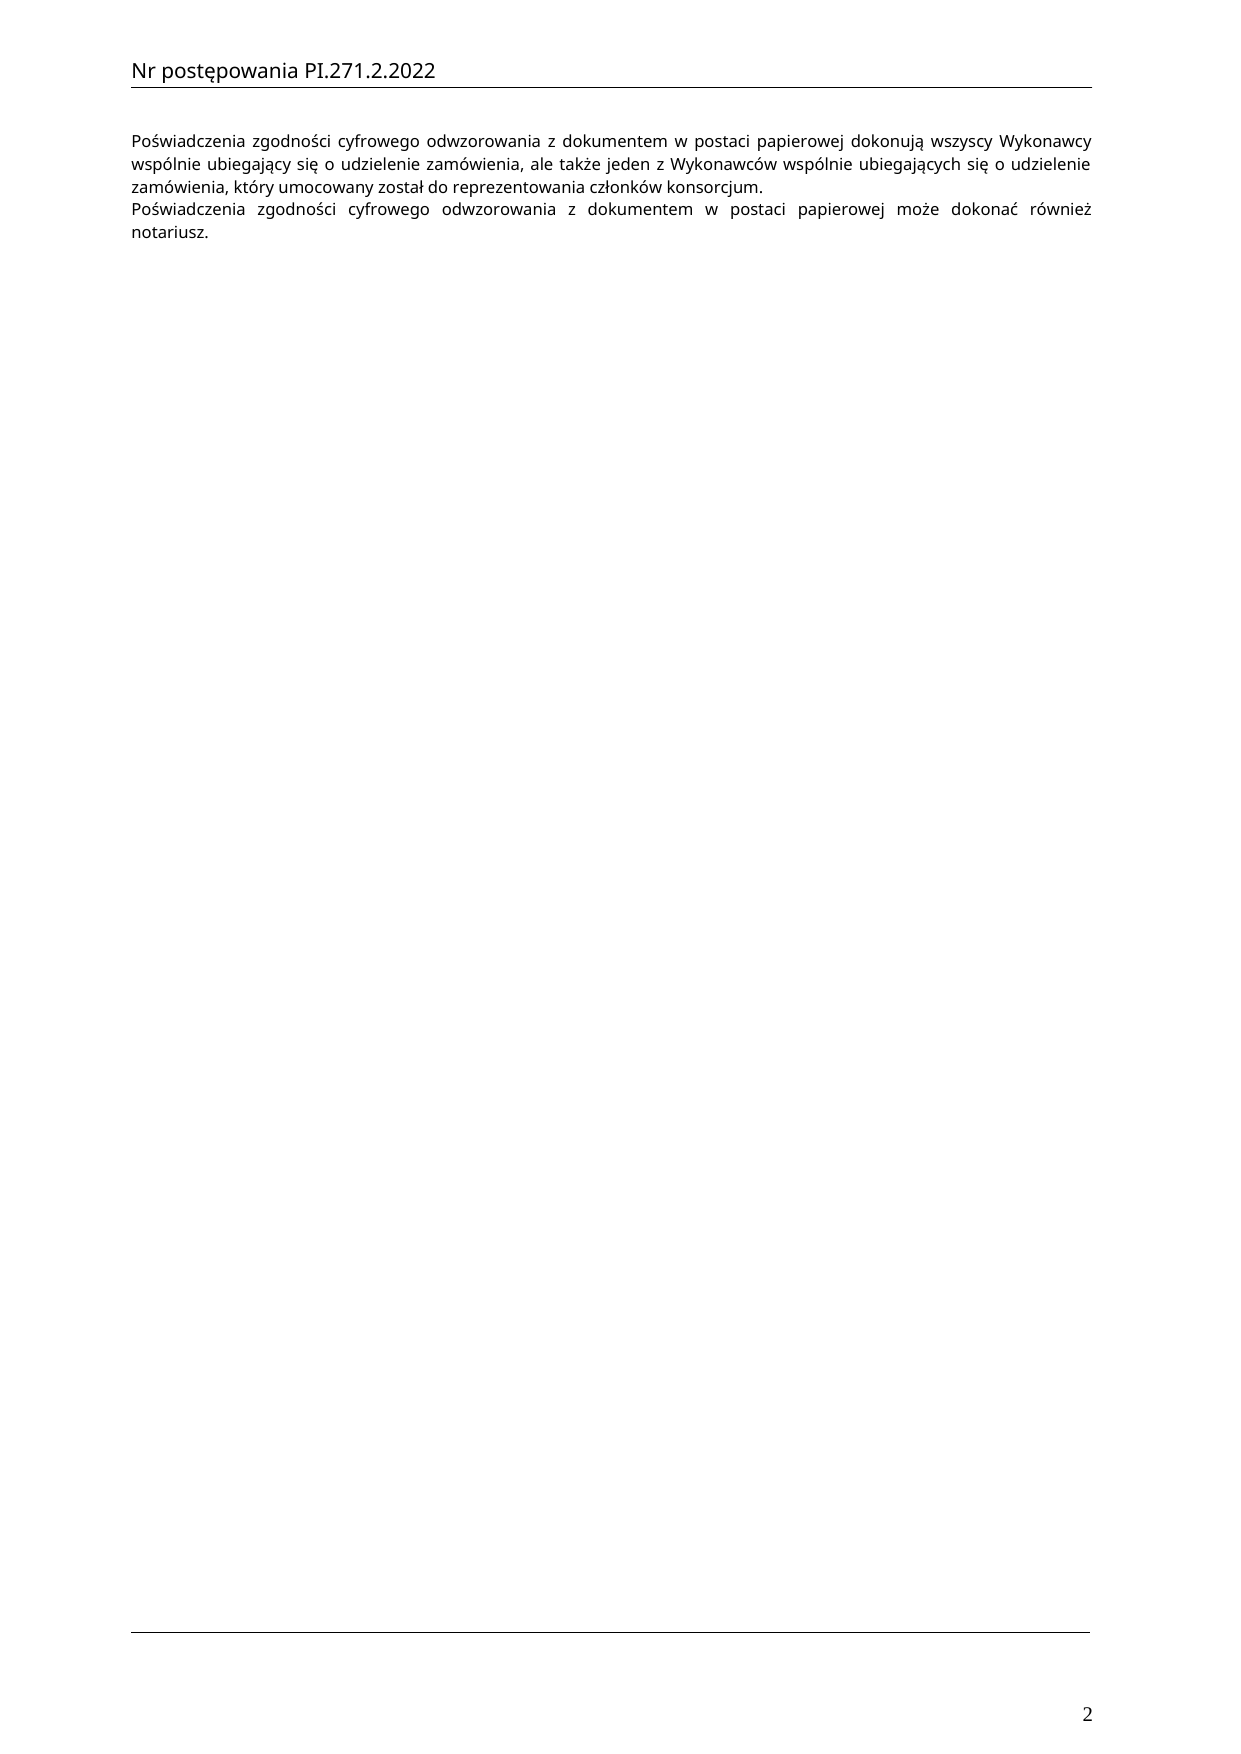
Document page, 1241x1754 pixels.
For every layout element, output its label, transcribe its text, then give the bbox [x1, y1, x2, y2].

list Poświadczenia zgodności cyfrowego odwzorowania z dokumentem w postaci papierowej dokonują wszyscy Wykonawcy wspólnie ubiegający się o udzielenie zamówienia, ale także jeden z Wykonawców wspólnie ubiegających się o udzielenie zamówienia, który umocowany został do reprezentowania członków konsorcjum. [131, 130, 1092, 198]
list Poświadczenia zgodności cyfrowego odwzorowania z dokumentem w postaci papierowej może dokonać również notariusz. [131, 198, 1092, 243]
